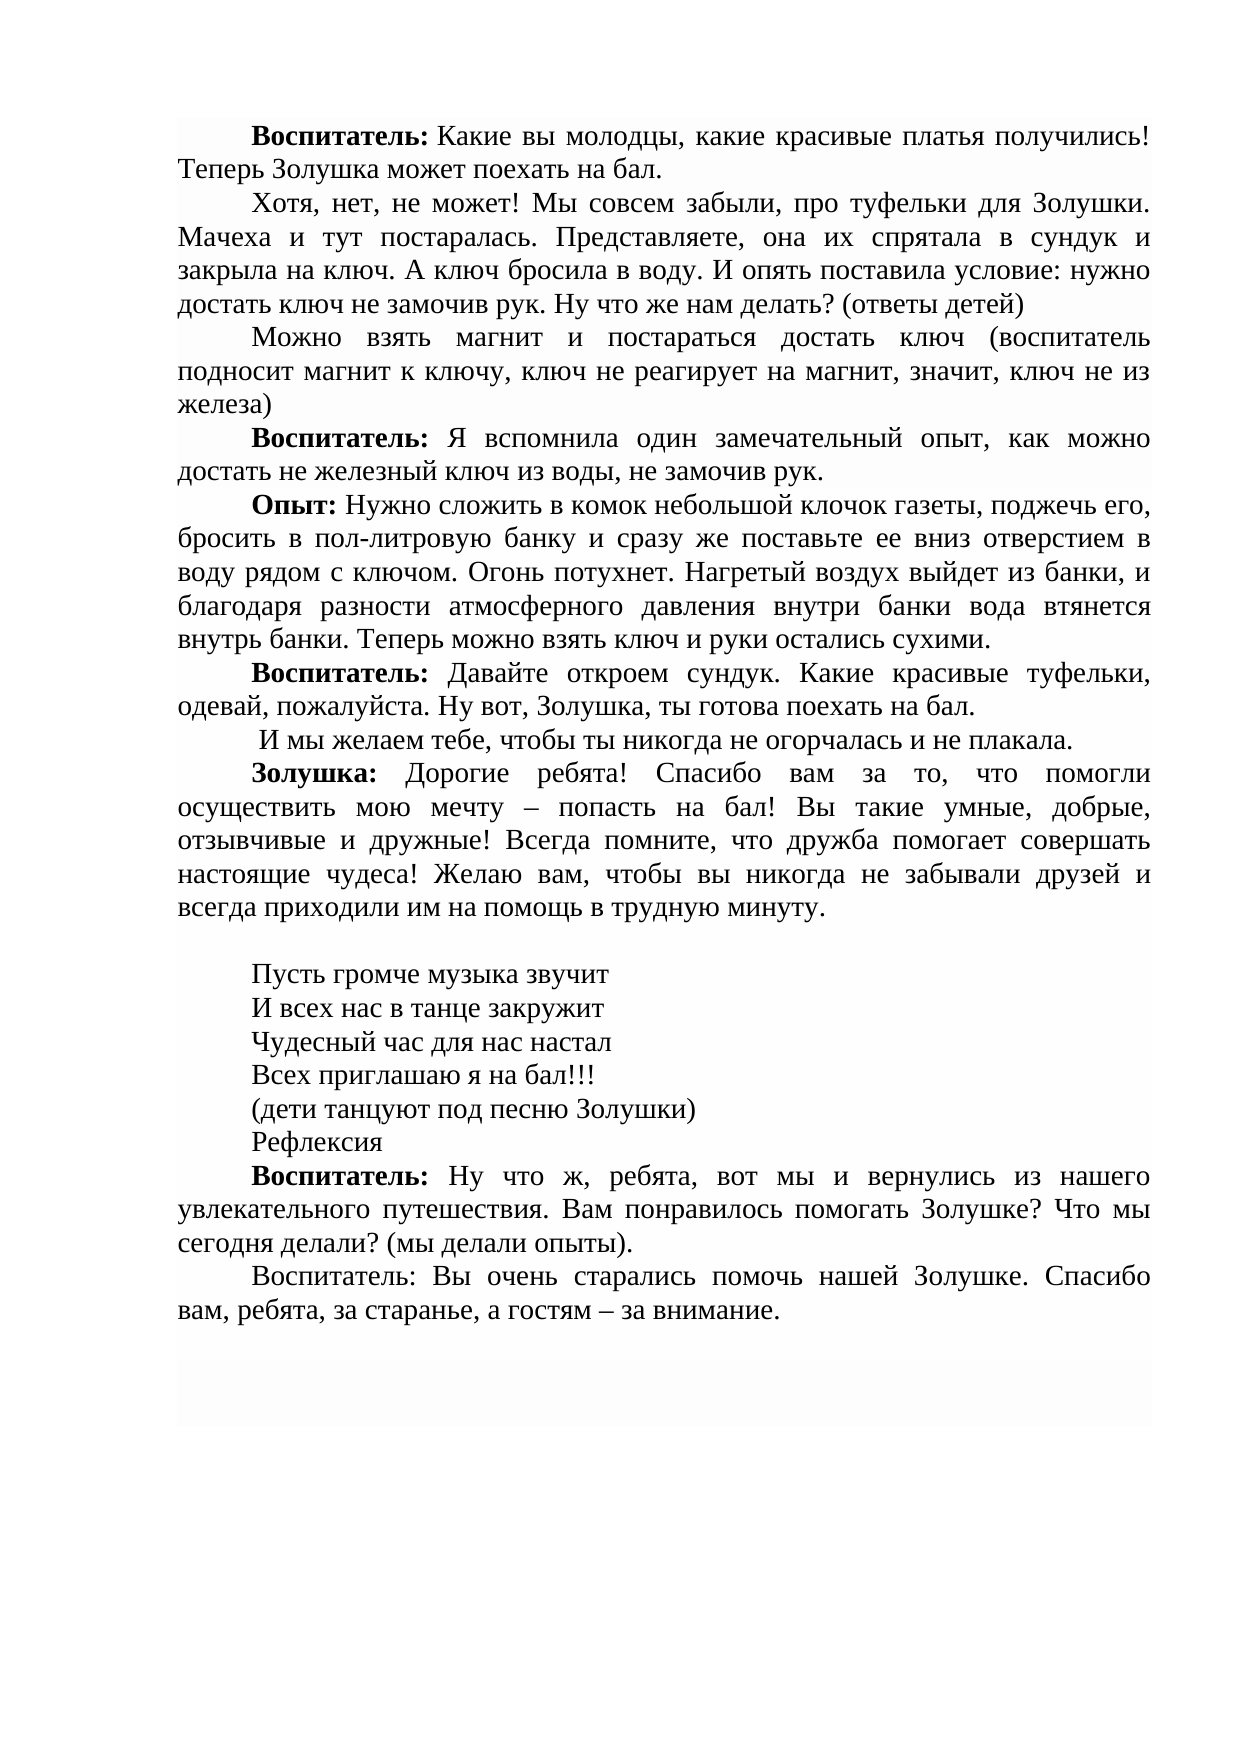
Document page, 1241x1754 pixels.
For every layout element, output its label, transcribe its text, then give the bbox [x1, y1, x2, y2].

text Можно взять магнит и постараться достать ключ (воспитатель подносит магнит к ключу, ключ не реагирует на магнит, значит, ключ не из железа) [177, 319, 1152, 420]
text Хотя, нет, не может! Мы совсем забыли, про туфельки для Золушки. Мачеха и тут постаралась. Представляете, она их спрятала в сундук и закрыла на ключ. А ключ бросила в воду. И опять поставила условие: нужно достать ключ не замочив рук. Ну что же нам делать? (ответы детей) [177, 185, 1152, 319]
text Опыт: Нужно сложить в комок небольшой клочок газеты, поджечь его, бросить в пол-литровую банку и сразу же поставьте ее вниз отверстием в воду рядом с ключом. Огонь потухнет. Нагретый воздух выйдет из банки, и благодаря разности атмосферного давления внутри банки вода втянется внутрь банки. Теперь можно взять ключ и руки остались сухими. [177, 487, 1152, 655]
text (дети танцуют под песню Золушки) [177, 1091, 1152, 1124]
text Рефлексия [177, 1124, 1152, 1158]
text Воспитатель: Какие вы молодцы, какие красивые платья получились! Теперь Золушка может поехать на бал. [177, 118, 1152, 185]
text И мы желаем тебе, чтобы ты никогда не огорчалась и не плакала. [177, 722, 1152, 755]
text Всех приглашаю я на бал!!! [177, 1057, 1152, 1091]
text Воспитатель: Ну что ж, ребята, вот мы и вернулись из нашего увлекательного путешествия. Вам понравилось помогать Золушке? Что мы сегодня делали? (мы делали опыты). [177, 1158, 1152, 1258]
text Воспитатель: Давайте откроем сундук. Какие красивые туфельки, одевай, пожалуйста. Ну вот, Золушка, ты готова поехать на бал. [177, 655, 1152, 722]
text Пусть громче музыка звучит [177, 957, 1152, 990]
text Золушка: Дорогие ребята! Спасибо вам за то, что помогли осуществить мою мечту – попасть на бал! Вы такие умные, добрые, отзывчивые и дружные! Всегда помните, что дружба помогает совершать настоящие чудеса! Желаю вам, чтобы вы никогда не забывали друзей и всегда приходили им на помощь в трудную минуту. [177, 755, 1152, 923]
text Воспитатель: Вы очень старались помочь нашей Золушке. Спасибо вам, ребята, за старанье, а гостям – за внимание. [177, 1258, 1152, 1326]
text И всех нас в танце закружит [177, 990, 1152, 1024]
text Воспитатель: Я вспомнила один замечательный опыт, как можно достать не железный ключ из воды, не замочив рук. [177, 420, 1152, 487]
text Чудесный час для нас настал [177, 1024, 1152, 1057]
